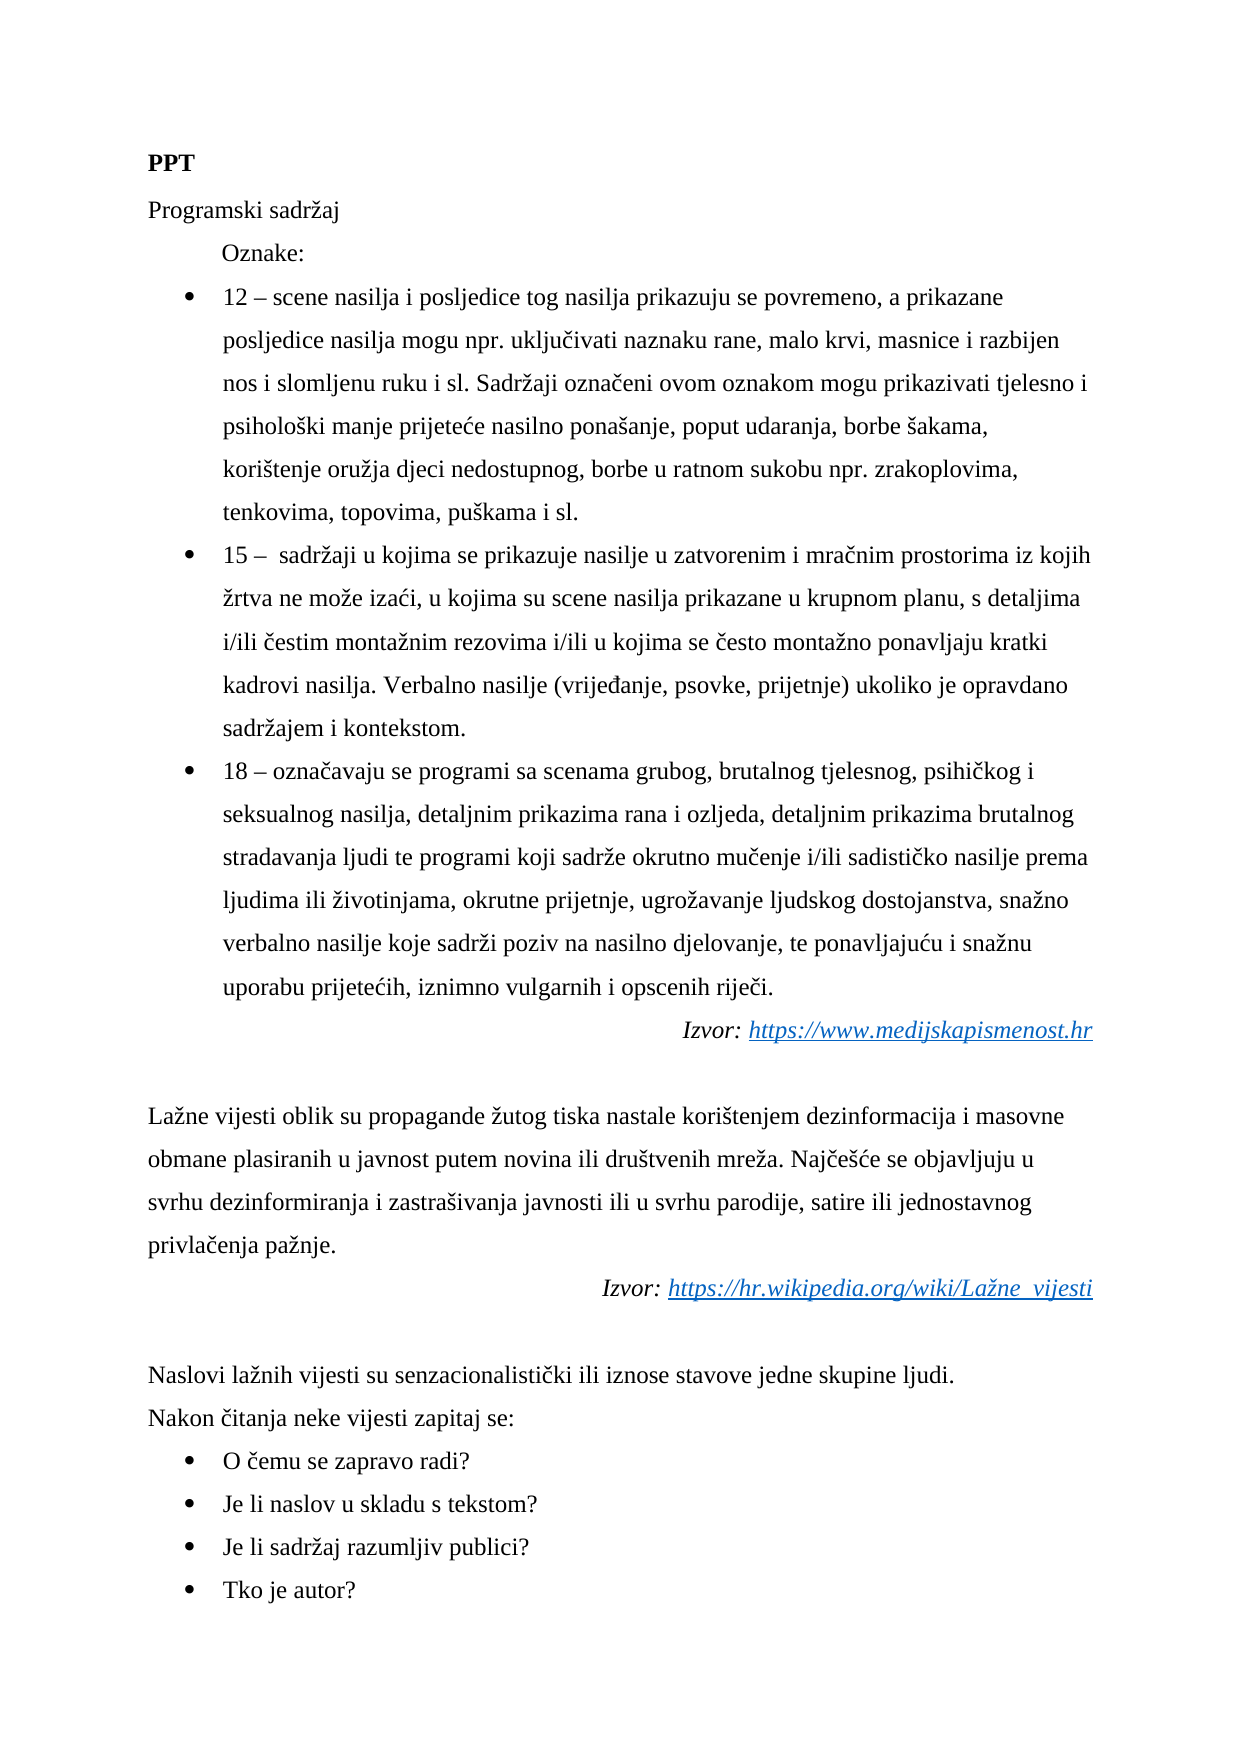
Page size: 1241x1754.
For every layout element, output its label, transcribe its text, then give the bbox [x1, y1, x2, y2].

list Je li sadržaj razumljiv publici? [185, 1532, 1093, 1561]
text Naslovi lažnih vijesti su senzacionalistički ili iznose stavove jedne skupine ljudi. [148, 1360, 1093, 1388]
list 12 – scene nasilja i posljedice tog nasilja prikazuju se povremeno, a prikazane posljedice nasilja mogu npr. uključivati naznaku rane, malo krvi, masnice i razbijen nos i slomljenu ruku i sl. Sadržaji označeni ovom oznakom mogu prikazivati tjelesno i psihološki manje prijeteće nasilno ponašanje, poput udaranja, borbe šakama, korištenje oružja djeci nedostupnog, borbe u ratnom sukobu npr. zrakoplovima, tenkovima, topovima, puškama i sl. [185, 282, 1093, 526]
text Izvor: https://hr.wikipedia.org/wiki/Lažne_vijesti [148, 1273, 1093, 1302]
list Je li naslov u skladu s tekstom? [185, 1489, 1093, 1518]
list 15 – sadržaji u kojima se prikazuje nasilje u zatvorenim i mračnim prostorima iz kojih žrtva ne može izaći, u kojima su scene nasilja prikazane u krupnom planu, s detaljima i/ili čestim montažnim rezovima i/ili u kojima se često montažno ponavljaju kratki kadrovi nasilja. Verbalno nasilje (vrijeđanje, psovke, prijetnje) ukoliko je opravdano sadržajem i kontekstom. [185, 540, 1093, 742]
text Nakon čitanja neke vijesti zapitaj se: [148, 1403, 1093, 1432]
text Programski sadržaj [148, 195, 1093, 224]
text Oznake: [221, 238, 1093, 267]
list O čemu se zapravo radi? [185, 1446, 1093, 1475]
list 18 – označavaju se programi sa scenama grubog, brutalnog tjelesnog, psihičkog i seksualnog nasilja, detaljnim prikazima rana i ozljeda, detaljnim prikazima brutalnog stradavanja ljudi te programi koji sadrže okrutno mučenje i/ili sadističko nasilje prema ljudima ili životinjama, okrutne prijetnje, ugrožavanje ljudskog dostojanstva, snažno verbalno nasilje koje sadrži poziv na nasilno djelovanje, te ponavljajuću i snažnu uporabu prijetećih, iznimno vulgarnih i opscenih riječi. [185, 756, 1093, 1000]
text PPT [148, 148, 1093, 176]
text Lažne vijesti oblik su propagande žutog tiska nastale korištenjem dezinformacija i masovne obmane plasiranih u javnost putem novina ili društvenih mreža. Najčešće se objavljuju u svrhu dezinformiranja i zastrašivanja javnosti ili u svrhu parodije, satire ili jednostavnog privlačenja pažnje. [148, 1101, 1093, 1259]
list Izvor: https://www.medijskapismenost.hr [295, 1015, 1093, 1043]
list Tko je autor? [185, 1575, 1093, 1604]
